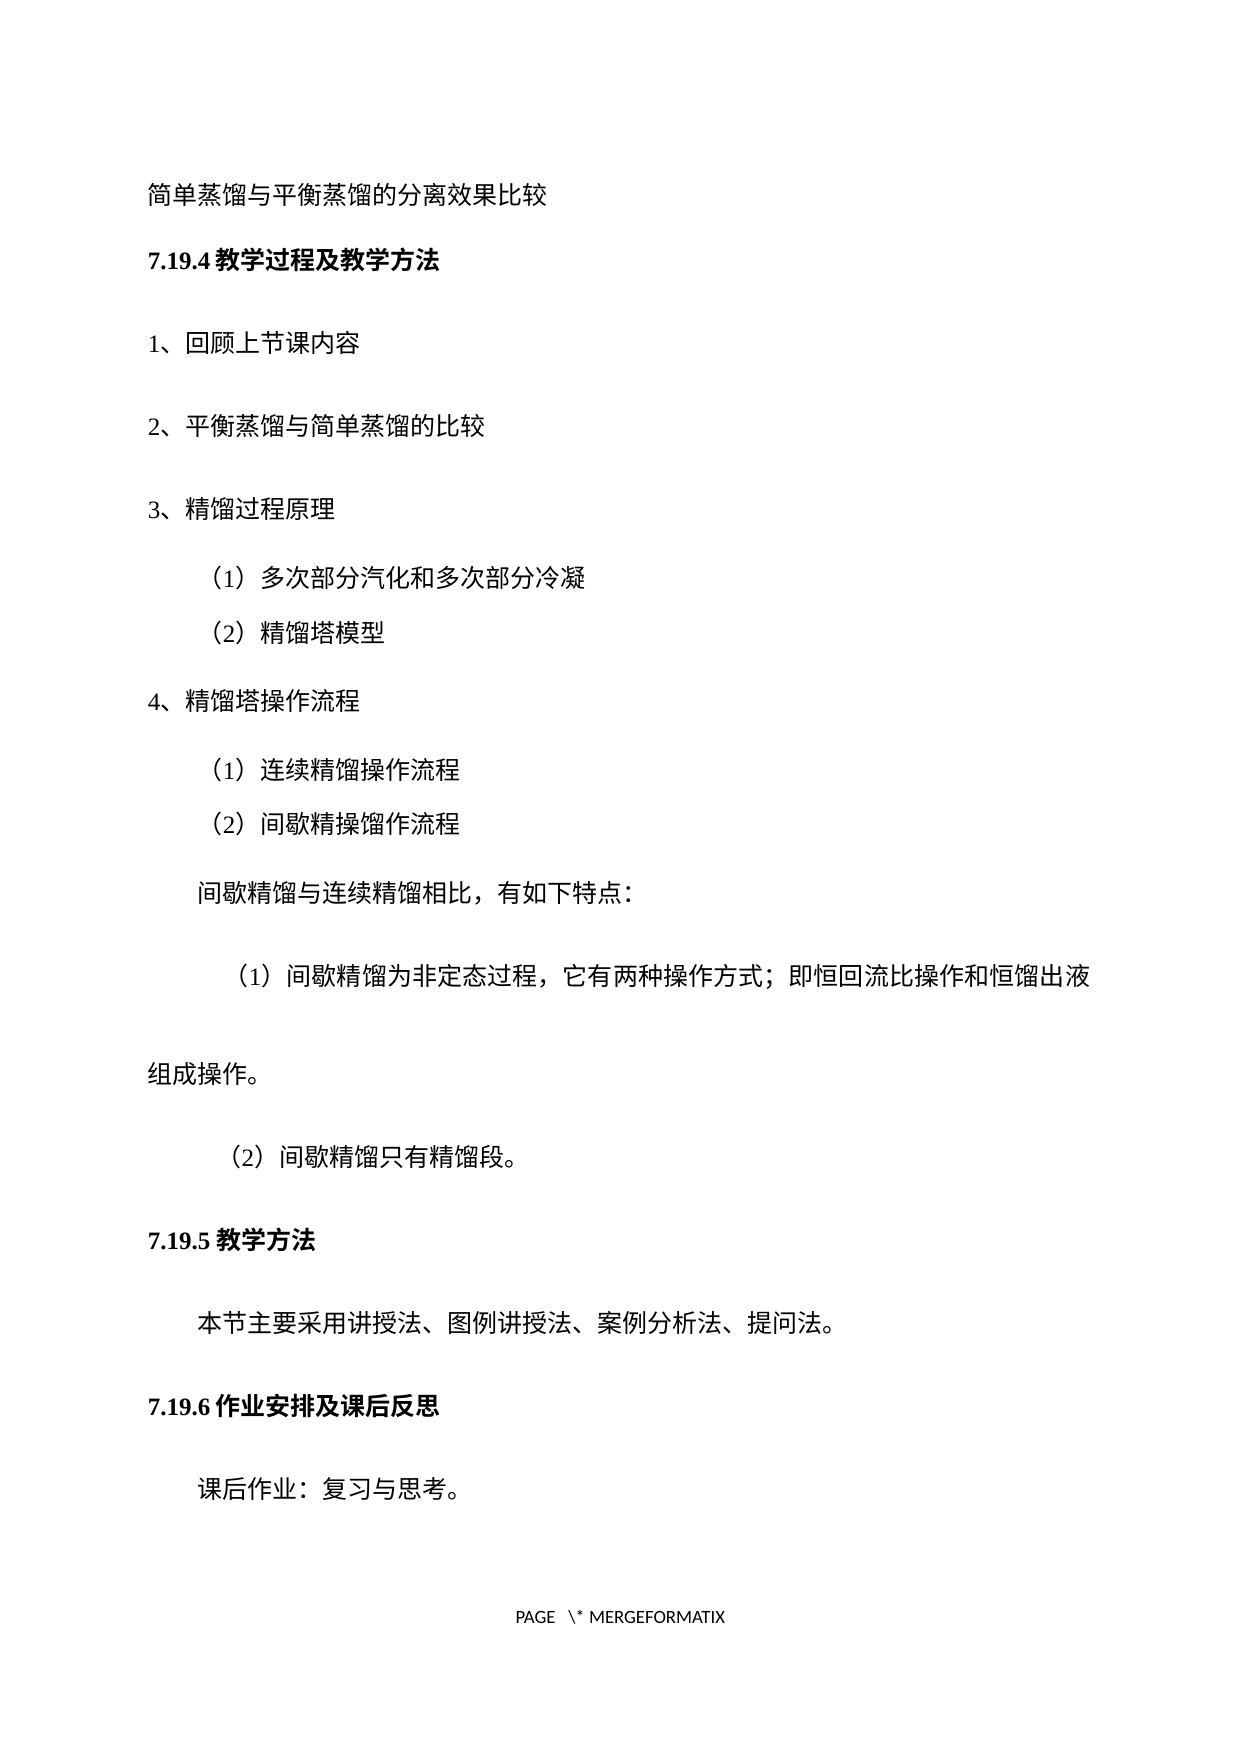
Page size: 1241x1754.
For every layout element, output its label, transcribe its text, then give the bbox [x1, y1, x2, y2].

text 3、精馏过程原理 [148, 476, 1092, 541]
text 课后作业：复习与思考。 [148, 1456, 1092, 1521]
text （1）连续精馏操作流程 [148, 751, 1093, 787]
subtitle 7.19.4教学过程及教学方法 [148, 226, 1092, 291]
text （2）间歇精馏只有精馏段。 [148, 1123, 1092, 1188]
text 本节主要采用讲授法、图例讲授法、案例分析法、提问法。 [148, 1289, 1092, 1354]
subtitle 7.19.5 教学方法 [148, 1206, 1092, 1271]
text （2）间歇精操馏作流程 [148, 805, 1093, 841]
text 间歇精馏与连续精馏相比，有如下特点： [148, 859, 1092, 924]
text 1、回顾上节课内容 [148, 309, 1092, 374]
text （1）多次部分汽化和多次部分冷凝 [148, 559, 1093, 595]
text （2）精馏塔模型 [148, 613, 1093, 649]
text 2、平衡蒸馏与简单蒸馏的比较 [148, 392, 1092, 457]
text 4、精馏塔操作流程 [148, 667, 1092, 732]
text 简单蒸馏与平衡蒸馏的分离效果比较 [148, 161, 1092, 226]
text （1）间歇精馏为非定态过程，它有两种操作方式；即恒回流比操作和恒馏出液组成操作。 [148, 942, 1092, 1105]
subtitle 7.19.6作业安排及课后反思 [148, 1372, 1092, 1437]
